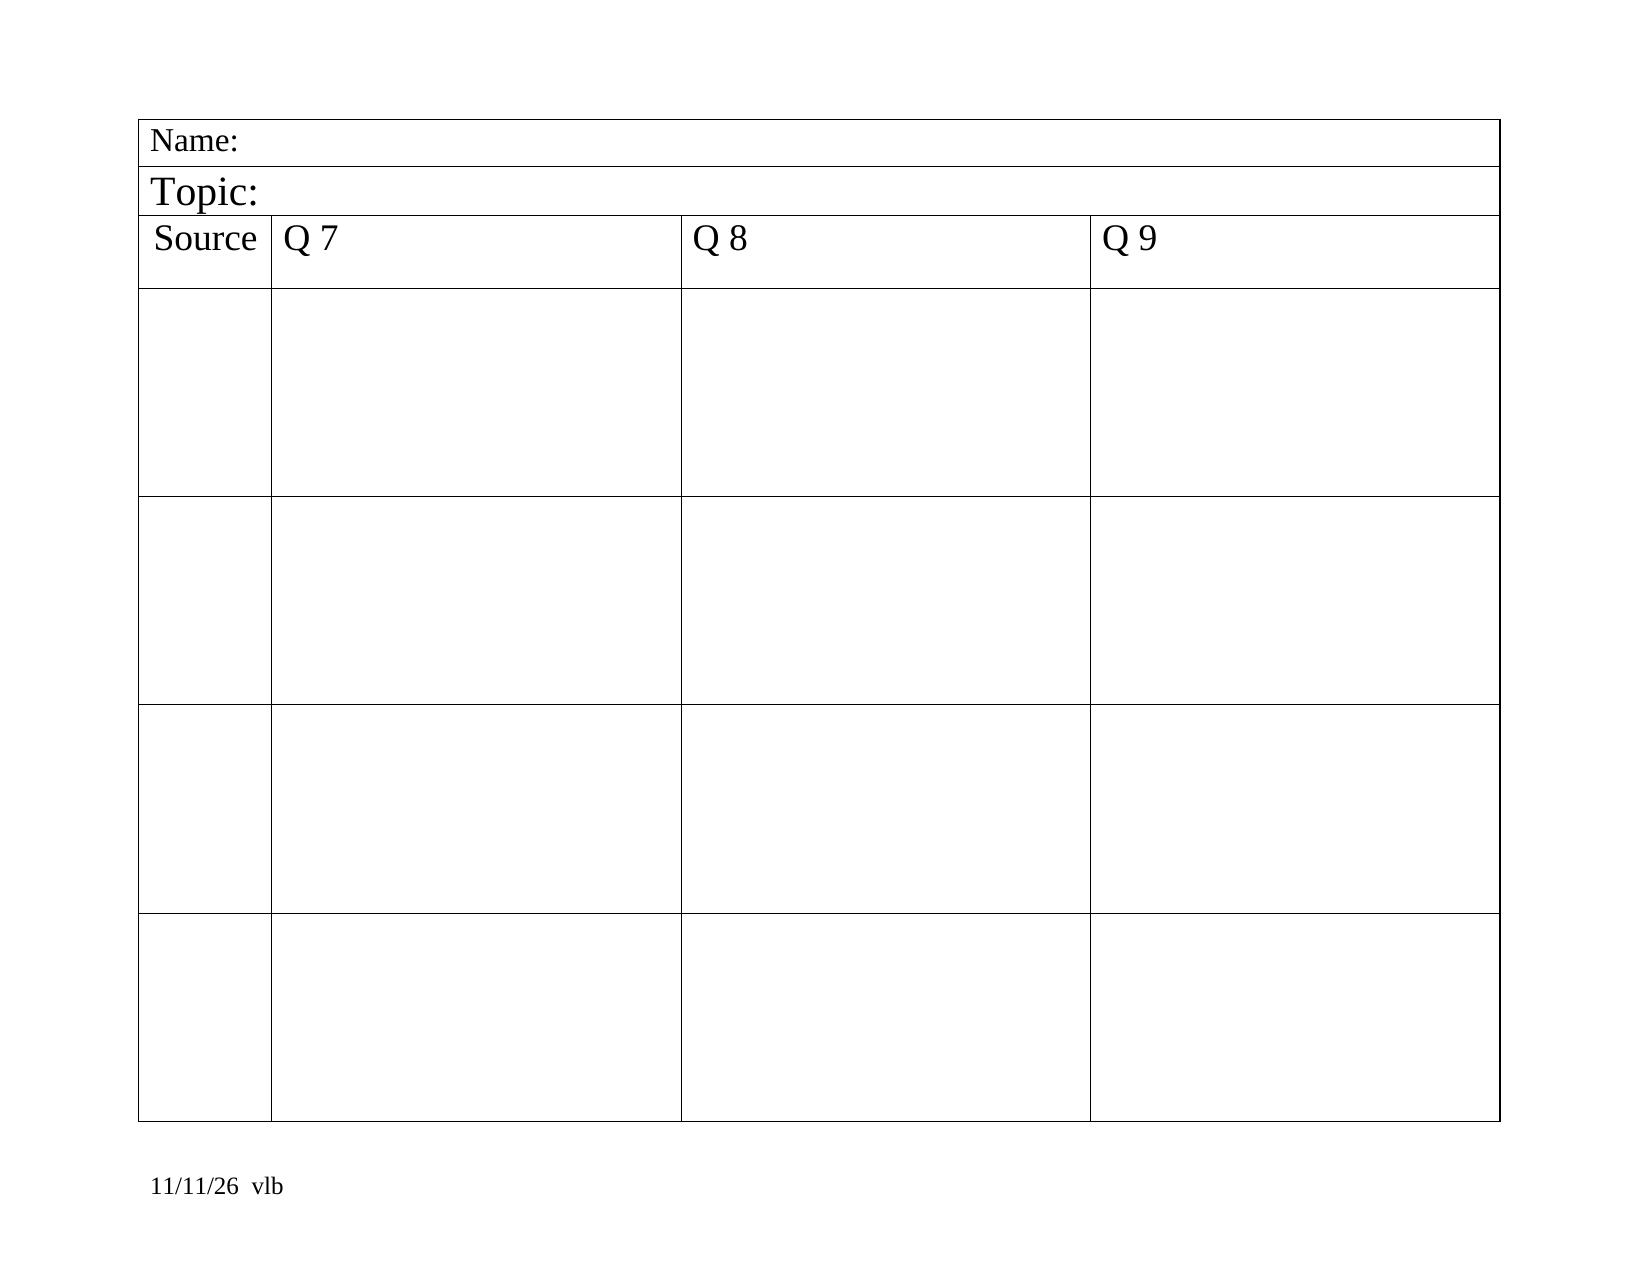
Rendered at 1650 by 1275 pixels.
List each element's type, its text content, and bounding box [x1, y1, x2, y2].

table_cell Q 7 [272, 216, 681, 288]
table_cell [1091, 289, 1499, 496]
table_cell [682, 497, 1090, 704]
table_cell [682, 705, 1090, 913]
table_cell Topic: [139, 167, 1499, 215]
table_cell Source [139, 216, 271, 288]
table_cell [682, 914, 1090, 1121]
table_cell [139, 497, 271, 704]
table_cell [139, 705, 271, 913]
table_cell [1091, 705, 1499, 913]
table_cell [272, 289, 681, 496]
table_header Name: [139, 120, 1499, 166]
table_cell [1091, 914, 1499, 1121]
table_cell [272, 497, 681, 704]
table_cell [272, 705, 681, 913]
table_cell [682, 289, 1090, 496]
table_cell [1091, 497, 1499, 704]
table_cell [139, 914, 271, 1121]
table_cell [272, 914, 681, 1121]
table_cell [139, 289, 271, 496]
table_cell Q 8 [682, 216, 1090, 288]
table_cell Q 9 [1091, 216, 1499, 288]
